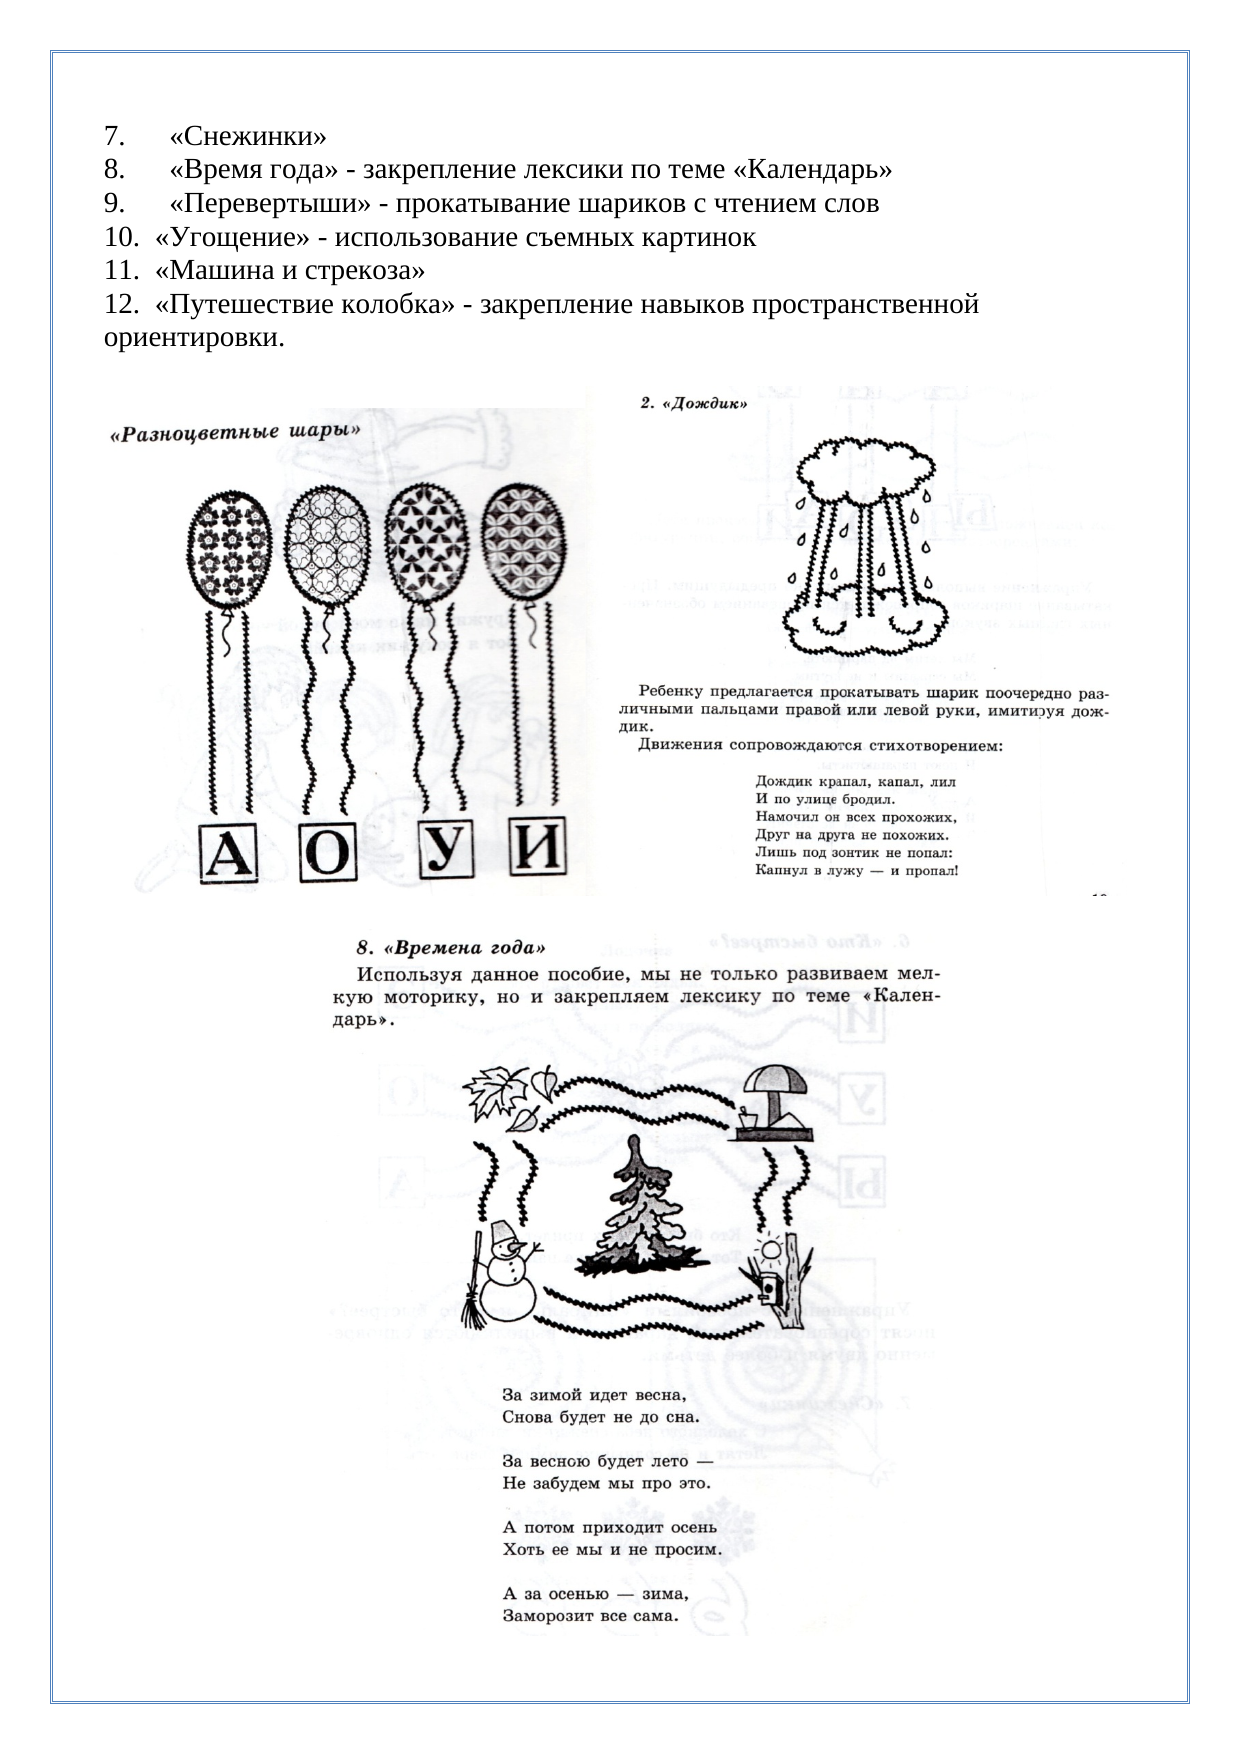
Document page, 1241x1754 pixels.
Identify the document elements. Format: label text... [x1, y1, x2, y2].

picture [301, 929, 954, 1636]
text 12. «Путешествие колобка» - закрепление навыков пространственной ориентировки. [103, 286, 1152, 353]
text 7. «Снежинки» [103, 118, 1152, 152]
text 11. «Машина и стрекоза» [103, 252, 1152, 286]
picture [103, 386, 1127, 896]
text 8. «Время года» - закрепление лексики по теме «Календарь» [103, 152, 1152, 185]
text 10. «Угощение» - использование съемных картинок [103, 219, 1152, 252]
text 9. «Перевертыши» - прокатывание шариков с чтением слов [103, 185, 1152, 219]
